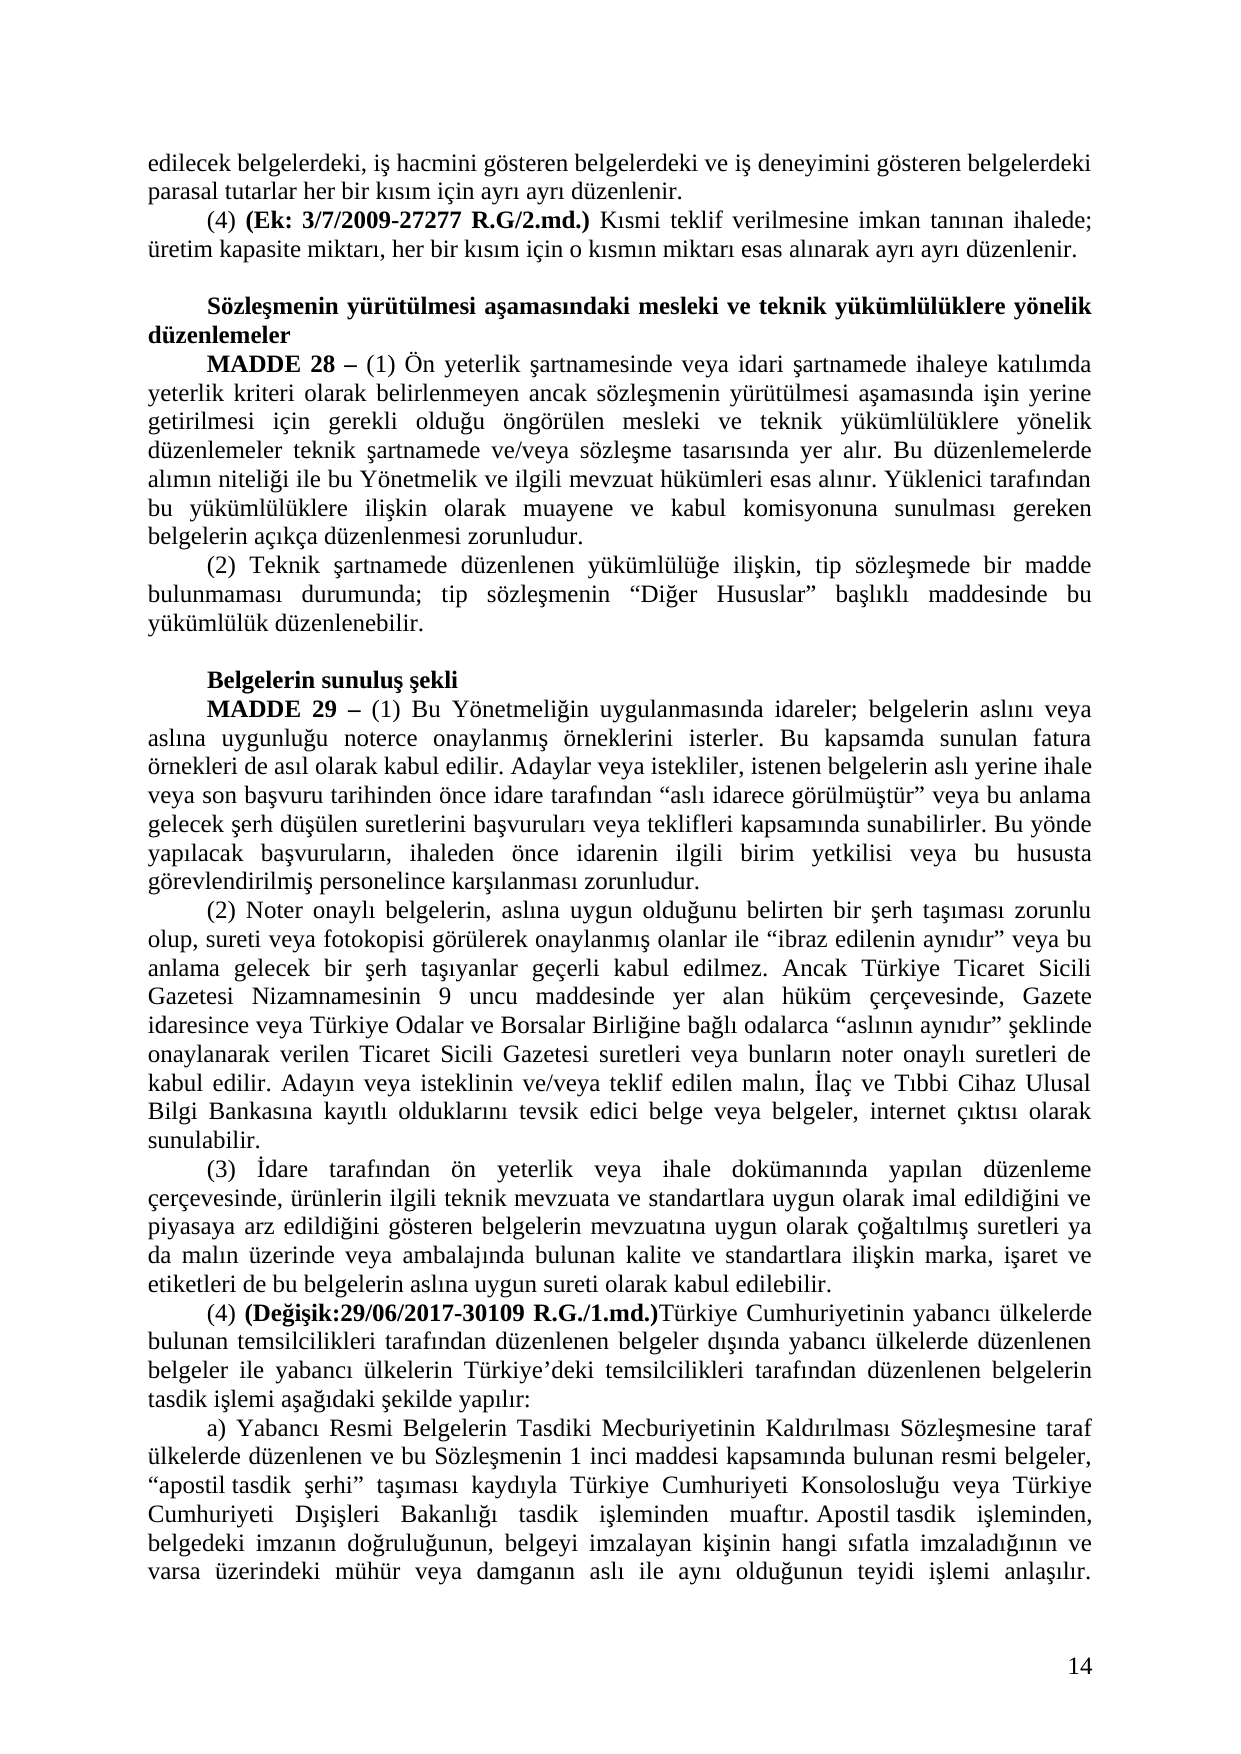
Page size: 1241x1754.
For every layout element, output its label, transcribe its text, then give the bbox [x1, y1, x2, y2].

text MADDE 29 – (1) Bu Yönetmeliğin uygulanmasında idareler; belgelerin aslını veya aslına uygunluğu noterce onaylanmış örneklerini isterler. Bu kapsamda sunulan fatura örnekleri de asıl olarak kabul edilir. Adaylar veya istekliler, istenen belgelerin aslı yerine ihale veya son başvuru tarihinden önce idare tarafından “aslı idarece görülmüştür” veya bu anlama gelecek şerh düşülen suretlerini başvuruları veya teklifleri kapsamında sunabilirler. Bu yönde yapılacak başvuruların, ihaleden önce idarenin ilgili birim yetkilisi veya bu hususta görevlendirilmiş personelince karşılanması zorunludur. [148, 694, 1092, 895]
subtitle Belgelerin sunuluş şekli [148, 665, 1092, 694]
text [148, 1413, 1092, 1585]
text (3) İdare tarafından ön yeterlik veya ihale dokümanında yapılan düzenleme çerçevesinde, ürünlerin ilgili teknik mevzuata ve standartlara uygun olarak imal edildiğini ve piyasaya arz edildiğini gösteren belgelerin mevzuatına uygun olarak çoğaltılmış suretleri ya da malın üzerinde veya ambalajında bulunan kalite ve standartlara ilişkin marka, işaret ve etiketleri de bu belgelerin aslına uygun sureti olarak kabul edilebilir. [148, 1154, 1092, 1298]
text (2) Noter onaylı belgelerin, aslına uygun olduğunu belirten bir şerh taşıması zorunlu olup, sureti veya fotokopisi görülerek onaylanmış olanlar ile “ibraz edilenin aynıdır” veya bu anlama gelecek bir şerh taşıyanlar geçerli kabul edilmez. Ancak Türkiye Ticaret Sicili Gazetesi Nizamnamesinin 9 uncu maddesinde yer alan hüküm çerçevesinde, Gazete idaresince veya Türkiye Odalar ve Borsalar Birliğine bağlı odalarca “aslının aynıdır” şeklinde onaylanarak verilen Ticaret Sicili Gazetesi suretleri veya bunların noter onaylı suretleri de kabul edilir. Adayın veya isteklinin ve/veya teklif edilen malın, İlaç ve Tıbbi Cihaz Ulusal Bilgi Bankasına kayıtlı olduklarını tevsik edici belge veya belgeler, internet çıktısı olarak sunulabilir. [148, 895, 1092, 1154]
text (4) (Ek: 3/7/2009-27277 R.G/2.md.) Kısmi teklif verilmesine imkan tanınan ihalede; üretim kapasite miktarı, her bir kısım için o kısmın miktarı esas alınarak ayrı ayrı düzenlenir. [148, 205, 1092, 263]
text (4) (Değişik:29/06/2017-30109 R.G./1.md.)Türkiye Cumhuriyetinin yabancı ülkelerde bulunan temsilcilikleri tarafından düzenlenen belgeler dışında yabancı ülkelerde düzenlenen belgeler ile yabancı ülkelerin Türkiye’deki temsilcilikleri tarafından düzenlenen belgelerin tasdik işlemi aşağıdaki şekilde yapılır: [148, 1298, 1092, 1413]
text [148, 148, 1092, 205]
subtitle Sözleşmenin yürütülmesi aşamasındaki mesleki ve teknik yükümlülüklere yönelik düzenlemeler [148, 291, 1092, 349]
text MADDE 28 – (1) Ön yeterlik şartnamesinde veya idari şartnamede ihaleye katılımda yeterlik kriteri olarak belirlenmeyen ancak sözleşmenin yürütülmesi aşamasında işin yerine getirilmesi için gerekli olduğu öngörülen mesleki ve teknik yükümlülüklere yönelik düzenlemeler teknik şartnamede ve/veya sözleşme tasarısında yer alır. Bu düzenlemelerde alımın niteliği ile bu Yönetmelik ve ilgili mevzuat hükümleri esas alınır. Yüklenici tarafından bu yükümlülüklere ilişkin olarak muayene ve kabul komisyonuna sunulması gereken belgelerin açıkça düzenlenmesi zorunludur. [148, 349, 1092, 550]
text (2) Teknik şartnamede düzenlenen yükümlülüğe ilişkin, tip sözleşmede bir madde bulunmaması durumunda; tip sözleşmenin “Diğer Hususlar” başlıklı maddesinde bu yükümlülük düzenlenebilir. [148, 550, 1092, 636]
